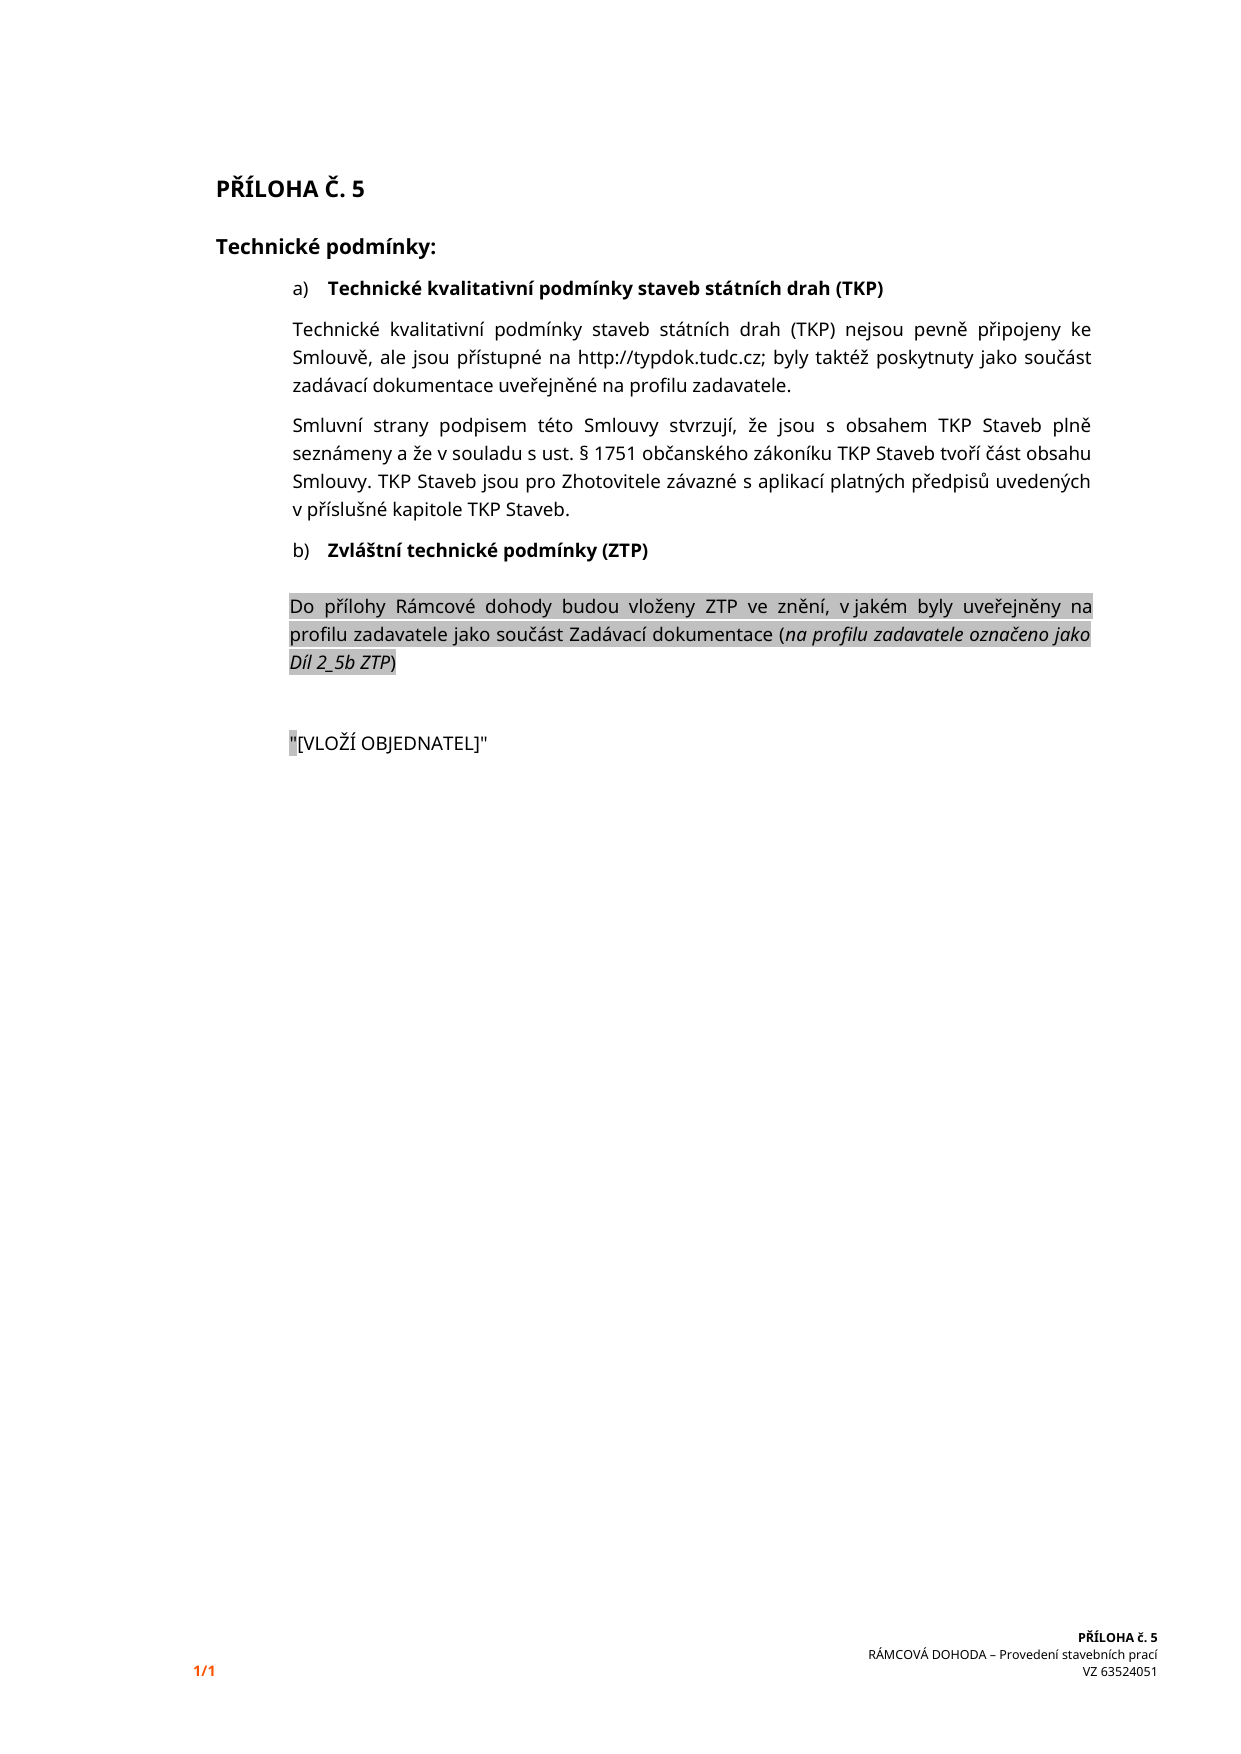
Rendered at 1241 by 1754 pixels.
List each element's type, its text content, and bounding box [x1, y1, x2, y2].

text Smluvní strany podpisem této Smlouvy stvrzují, že jsou s obsahem TKP Staveb plně seznámeny a že v souladu s ust. § 1751 občanského zákoníku TKP Staveb tvoří část obsahu Smlouvy. TKP Staveb jsou pro Zhotovitele závazné s aplikací platných předpisů uvedených v příslušné kapitole TKP Staveb. [292, 413, 1093, 522]
list Technické kvalitativní podmínky staveb státních drah (TKP) [292, 276, 1093, 301]
text Technické podmínky: [216, 232, 1093, 260]
list Do přílohy Rámcové dohody budou vloženy ZTP ve znění, v jakém byly uveřejněny na profilu zadavatele jako součást Zadávací dokumentace (na profilu zadavatele označeno jako Díl 2_5b ZTP) [289, 619, 1093, 675]
list Zvláštní technické podmínky (ZTP) [292, 537, 1093, 563]
text Technické kvalitativní podmínky staveb státních drah (TKP) nejsou pevně připojeny ke Smlouvě, ale jsou přístupné na http://typdok.tudc.cz; byly taktéž poskytnuty jako součást zadávací dokumentace uveřejněné na profilu zadavatele. [292, 316, 1093, 398]
text Příloha č. 5 [216, 172, 1093, 204]
